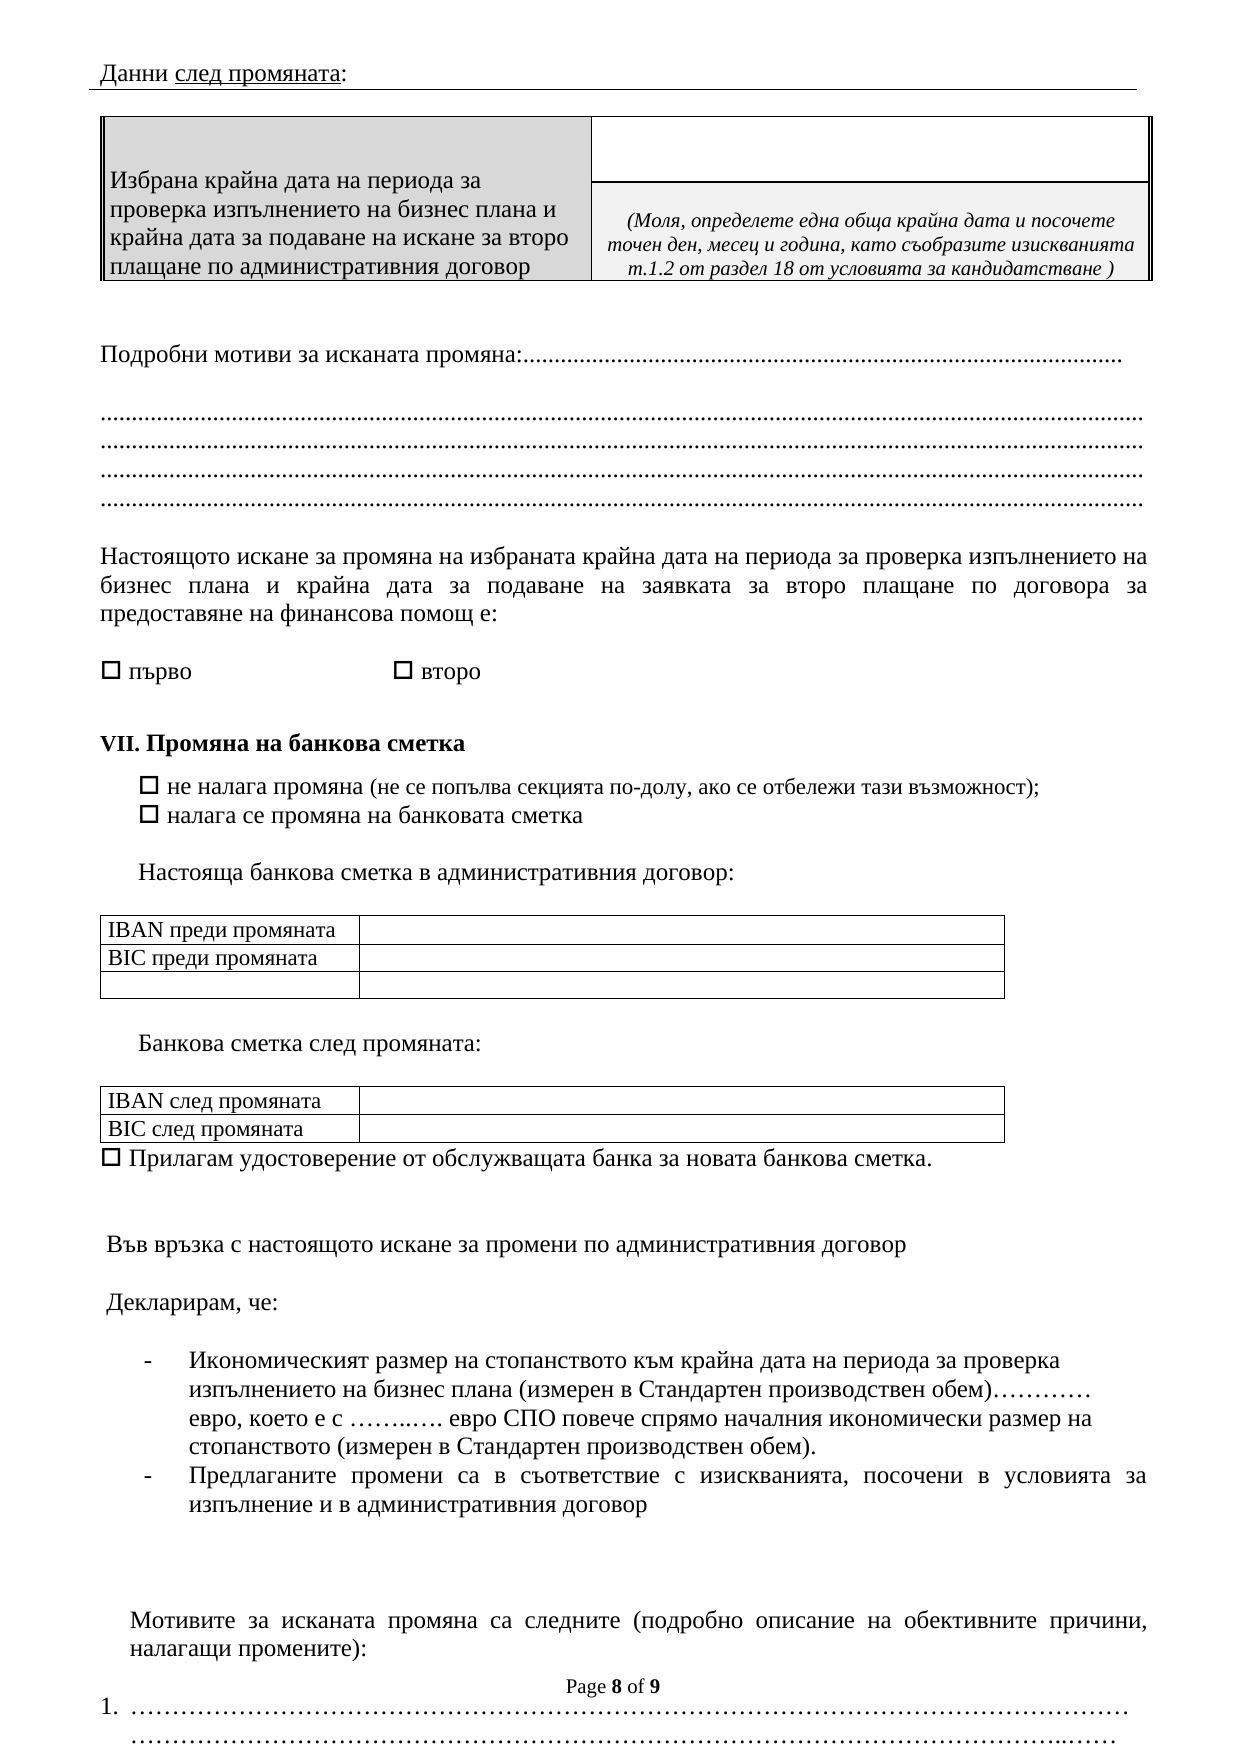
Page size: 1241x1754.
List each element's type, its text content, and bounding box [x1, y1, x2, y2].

table_cell Подробни мотиви за исканата промяна:................................................................................................ ............................................................................................................................................................................................................................................................................................................................................................................................................................................................................................................................................................................................................................................................................................ Настоящото искане за промяна на избраната крайна дата на периода за проверка изпълнението на бизнес плана и крайна дата за подаване на заявката за второ плащане по договора за предоставяне на финансова помощ е: първо второ VІІ. Промяна на банкова сметка не налага промяна (не се попълва секцията по-долу, ако се отбележи тази възможност); налага се промяна на банковата сметка Настояща банкова сметка в административния договор: [89, 281, 1159, 999]
table_cell Във връзка с настоящото искане за промени по административния договор Декларирам, че: Икономическият размер на стопанството към крайна дата на периода за проверка изпълнението на бизнес плана (измерен в Стандартен производствен обем)………… евро, което е с ……..…. евро СПО повече спрямо началния икономически размер на стопанството (измерен в Стандартен производствен обем). Предлаганите промени са в съответствие с изискванията, посочени в условията за изпълнение и в административния договор Мотивите за исканата промяна са следните (подробно описание на обективните причини, налагащи промените): ……………………………………………………………………………………………………………………………………………………………………………………………………………..…… …………………………………………………………………………………………………………………………………………………………………………………………………………………… ……………………………………………………………………………………………………………………………………………………………………………….…………………………………… С уважение: Дата...................г. [89, 1171, 1159, 1754]
table_cell Данни след промяната: [89, 0, 1159, 281]
table_cell Банкова сметка след промяната: Прилагам удостоверение от обслужващата банка за новата банкова сметка. [89, 999, 1159, 1171]
